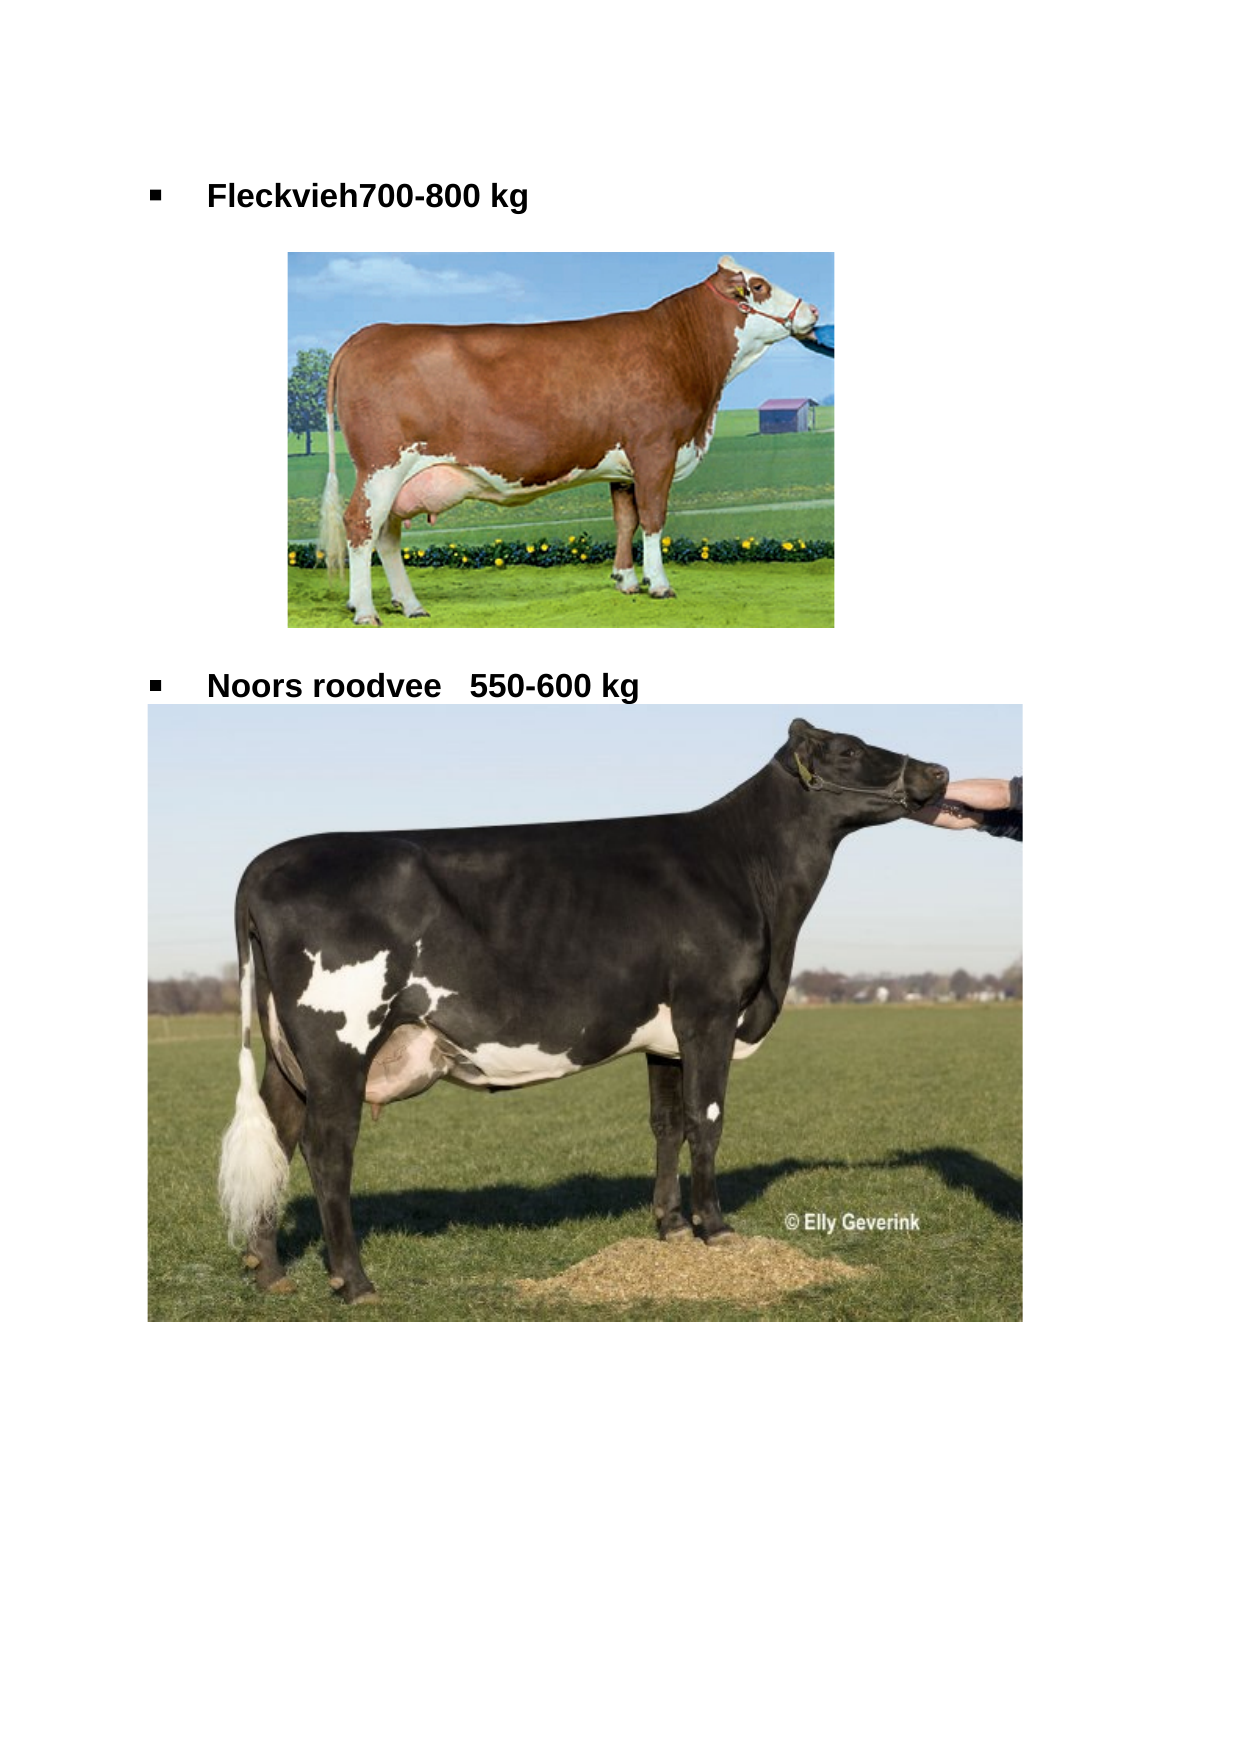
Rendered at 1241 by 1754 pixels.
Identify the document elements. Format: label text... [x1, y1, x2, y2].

list Noors roodvee 550-600 kg [148, 666, 974, 704]
picture [287, 252, 835, 628]
list Fleckvieh700-800 kg [148, 176, 974, 214]
picture [147, 704, 1023, 1322]
